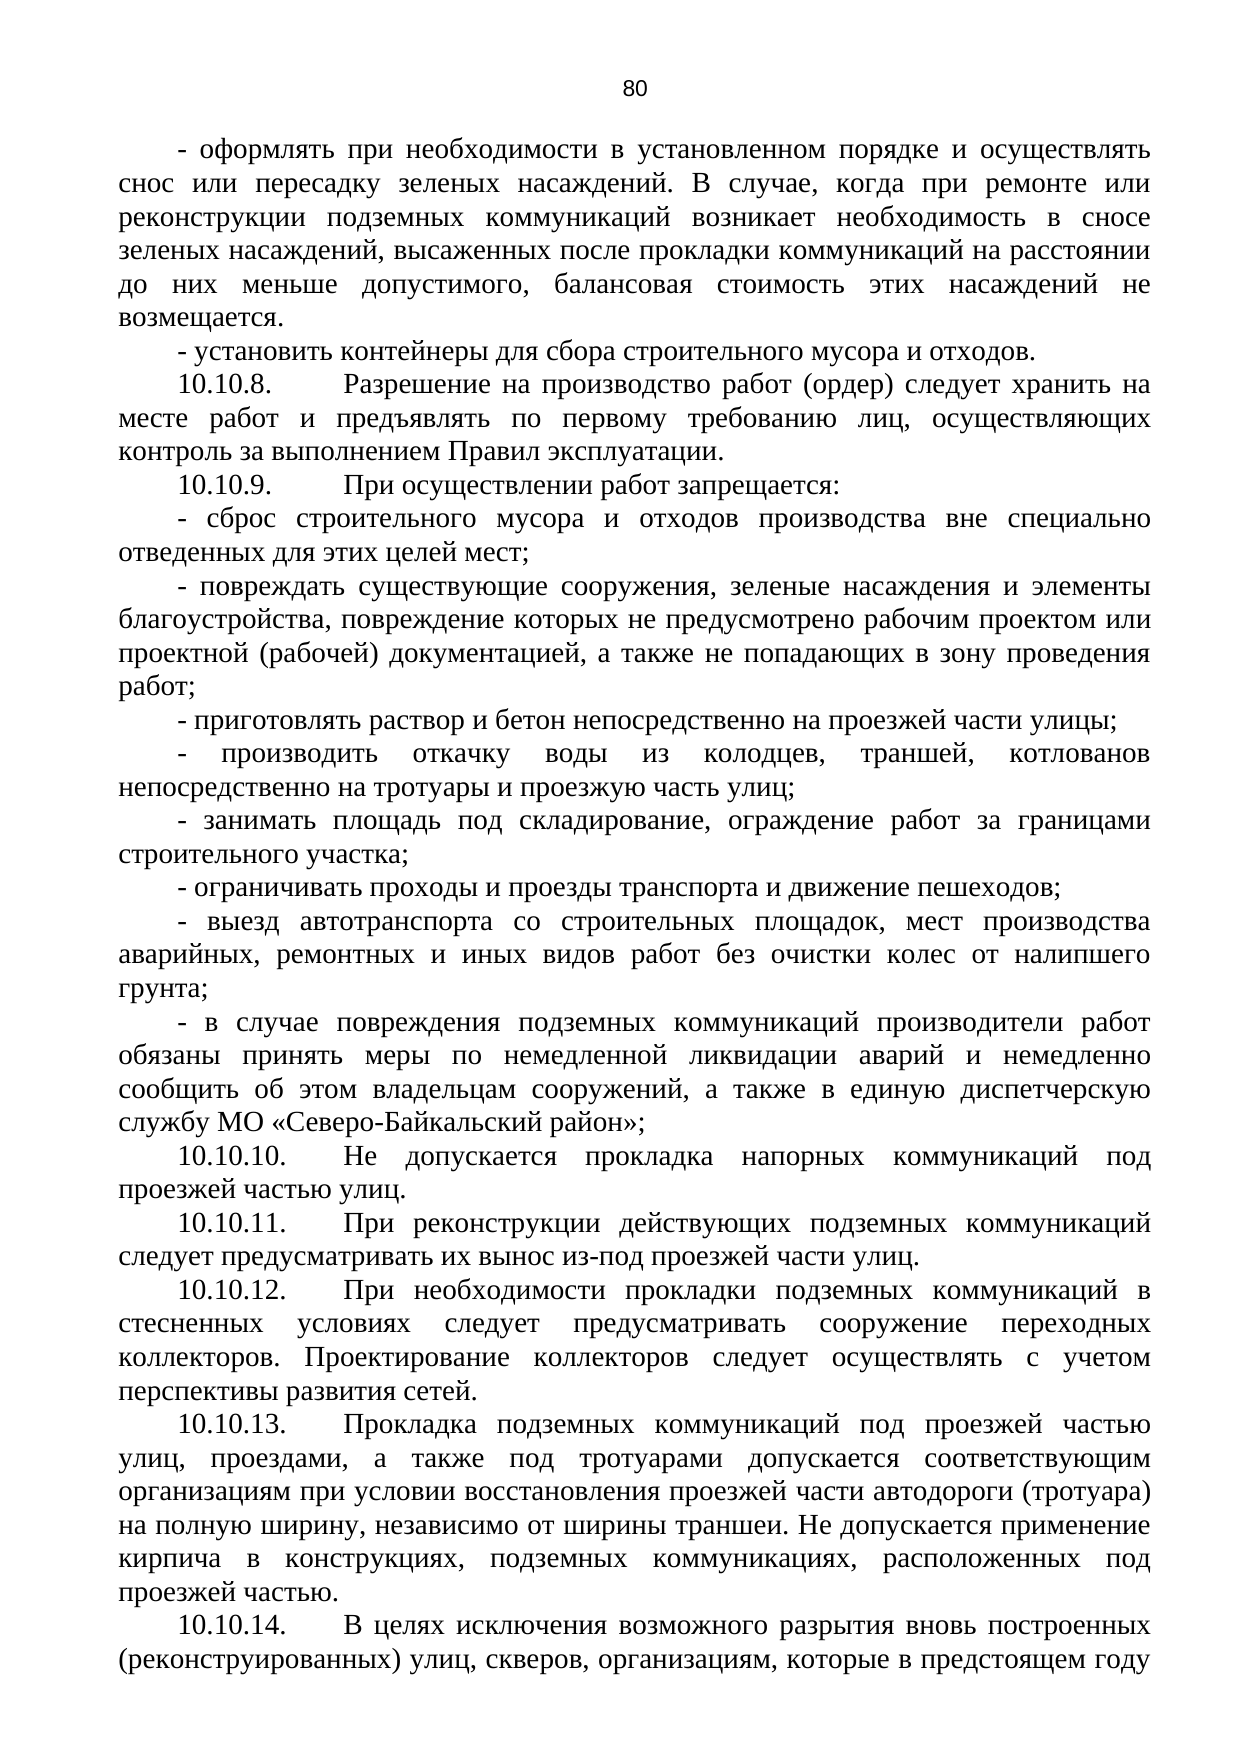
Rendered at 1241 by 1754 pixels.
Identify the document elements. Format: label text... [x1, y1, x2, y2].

text - оформлять при необходимости в установленном порядке и осуществлять снос или пересадку зеленых насаждений. В случае, когда при ремонте или реконструкции подземных коммуникаций возникает необходимость в сносе зеленых насаждений, высаженных после прокладки коммуникаций на расстоянии до них меньше допустимого, балансовая стоимость этих насаждений не возмещается. [118, 132, 1152, 333]
list При реконструкции действующих подземных коммуникаций следует предусматривать их вынос из-под проезжей части улиц. [118, 1205, 1152, 1272]
text - занимать площадь под складирование, ограждение работ за границами строительного участка; [118, 802, 1152, 869]
text - повреждать существующие сооружения, зеленые насаждения и элементы благоустройства, повреждение которых не предусмотрено рабочим проектом или проектной (рабочей) документацией, а также не попадающих в зону проведения работ; [118, 568, 1152, 702]
text - производить откачку воды из колодцев, траншей, котлованов непосредственно на тротуары и проезжую часть улиц; [118, 735, 1152, 802]
text - ограничивать проходы и проезды транспорта и движение пешеходов; [118, 869, 1152, 903]
text - установить контейнеры для сбора строительного мусора и отходов. [118, 333, 1152, 366]
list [118, 1607, 1152, 1674]
list Разрешение на производство работ (ордер) следует хранить на месте работ и предъявлять по первому требованию лиц, осуществляющих контроль за выполнением Правил эксплуатации. [118, 366, 1152, 467]
list При осуществлении работ запрещается: [118, 467, 1152, 501]
list Прокладка подземных коммуникаций под проезжей частью улиц, проездами, а также под тротуарами допускается соответствующим организациям при условии восстановления проезжей части автодороги (тротуара) на полную ширину, независимо от ширины траншеи. Не допускается применение кирпича в конструкциях, подземных коммуникациях, расположенных под проезжей частью. [118, 1406, 1152, 1607]
list Не допускается прокладка напорных коммуникаций под проезжей частью улиц. [118, 1138, 1152, 1205]
text - в случае повреждения подземных коммуникаций производители работ обязаны принять меры по немедленной ликвидации аварий и немедленно сообщить об этом владельцам сооружений, а также в единую диспетчерскую службу МО «Северо-Байкальский район»; [118, 1004, 1152, 1138]
list При необходимости прокладки подземных коммуникаций в стесненных условиях следует предусматривать сооружение переходных коллекторов. Проектирование коллекторов следует осуществлять с учетом перспективы развития сетей. [118, 1272, 1152, 1406]
text - приготовлять раствор и бетон непосредственно на проезжей части улицы; [118, 702, 1152, 735]
text - сброс строительного мусора и отходов производства вне специально отведенных для этих целей мест; [118, 501, 1152, 568]
text - выезд автотранспорта со строительных площадок, мест производства аварийных, ремонтных и иных видов работ без очистки колес от налипшего грунта; [118, 903, 1152, 1004]
